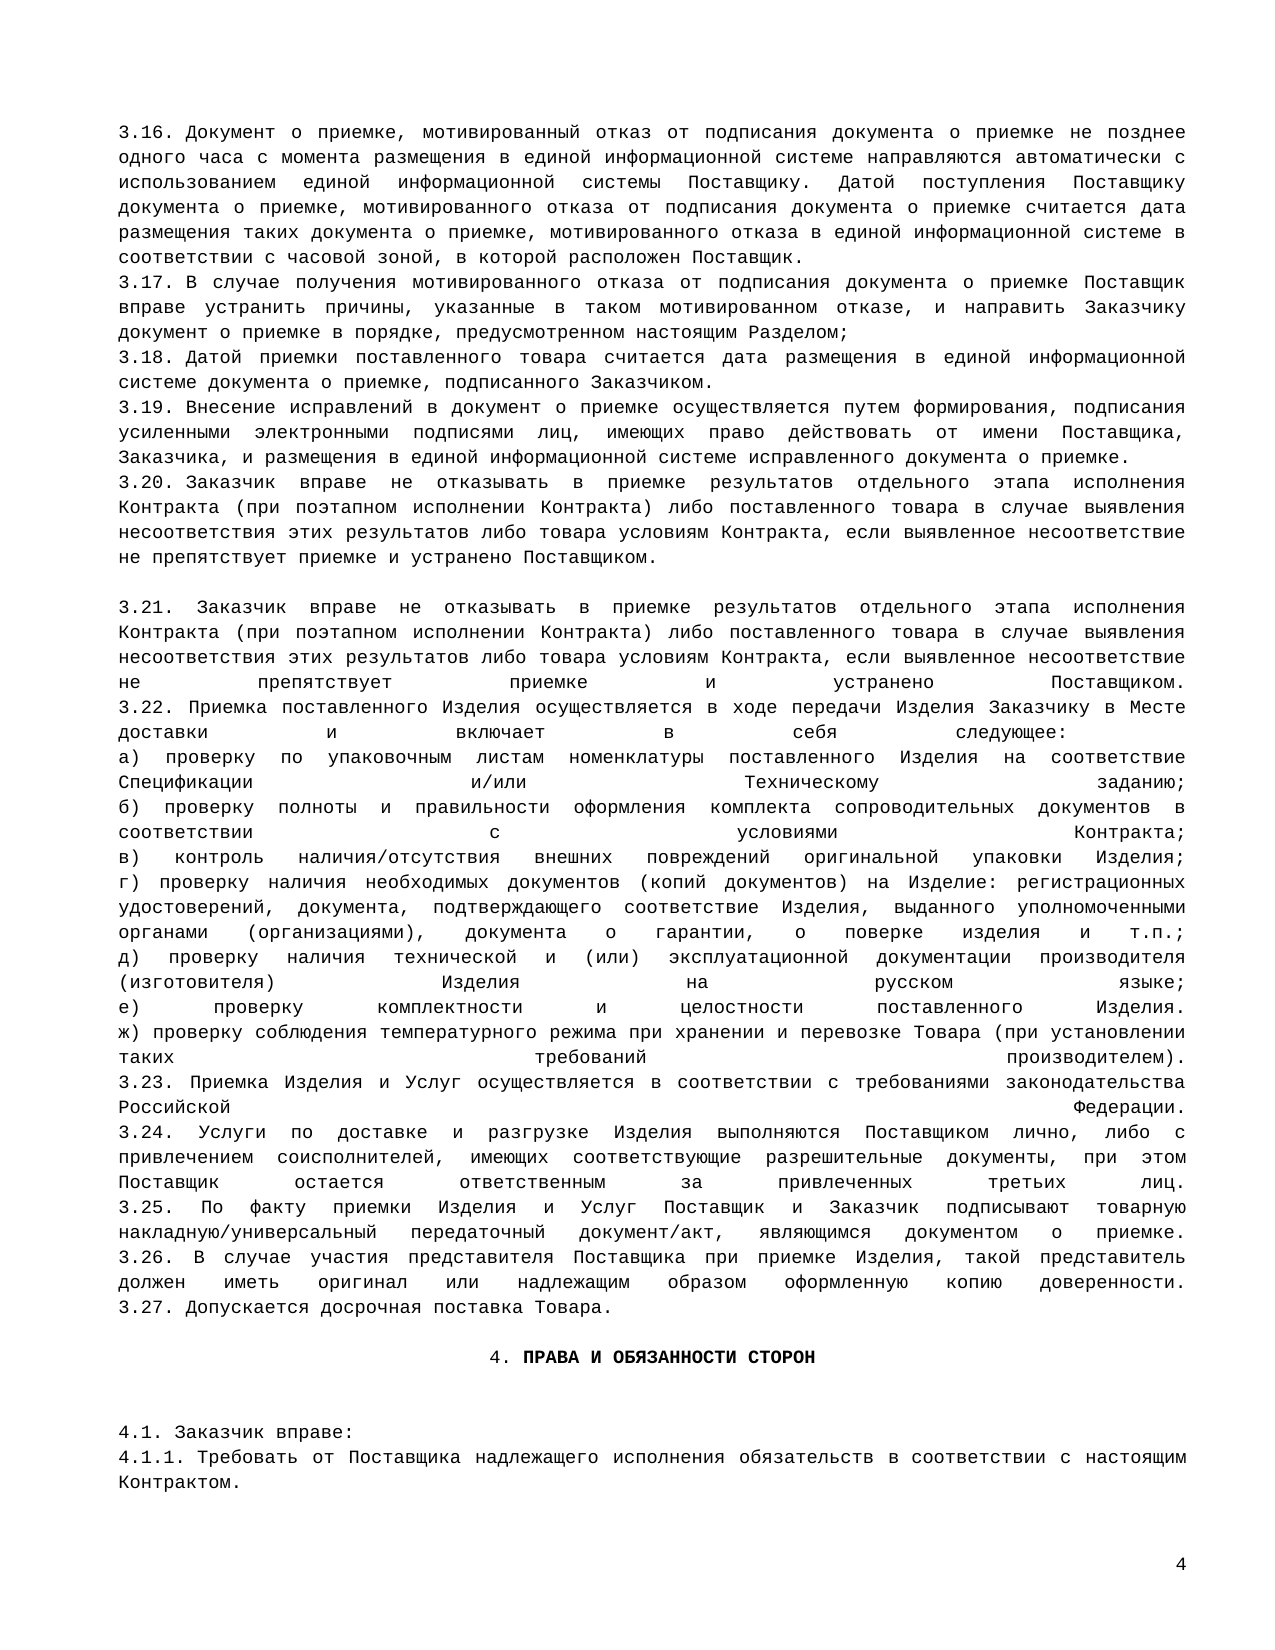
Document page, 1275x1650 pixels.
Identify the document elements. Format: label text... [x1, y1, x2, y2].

text 3.16. Документ о приемке, мотивированный отказ от подписания документа о приемке не позднее одного часа с момента размещения в единой информационной системе направляются автоматически с использованием единой информационной системы Поставщику. Датой поступления Поставщику документа о приемке, мотивированного отказа от подписания документа о приемке считается дата размещения таких документа о приемке, мотивированного отказа в единой информационной системе в соответствии с часовой зоной, в которой расположен Поставщик. [118, 118, 1186, 268]
text 3.20. Заказчик вправе не отказывать в приемке результатов отдельного этапа исполнения Контракта (при поэтапном исполнении Контракта) либо поставленного товара в случае выявления несоответствия этих результатов либо товара условиям Контракта, если выявленное несоответствие не препятствует приемке и устранено Поставщиком. [118, 468, 1186, 568]
text 3.18. Датой приемки поставленного товара считается дата размещения в единой информационной системе документа о приемке, подписанного Заказчиком. [118, 343, 1186, 393]
text 3.19. Внесение исправлений в документ о приемке осуществляется путем формирования, подписания усиленными электронными подписями лиц, имеющих право действовать от имени Поставщика, Заказчика, и размещения в единой информационной системе исправленного документа о приемке. [118, 393, 1186, 468]
text 4.1. Заказчик вправе: [118, 1418, 1186, 1443]
text 3.17. В случае получения мотивированного отказа от подписания документа о приемке Поставщик вправе устранить причины, указанные в таком мотивированном отказе, и направить Заказчику документ о приемке в порядке, предусмотренном настоящим Разделом; [118, 268, 1186, 343]
text 3.21. Заказчик вправе не отказывать в приемке результатов отдельного этапа исполнения Контракта (при поэтапном исполнении Контракта) либо поставленного товара в случае выявления несоответствия этих результатов либо товара условиям Контракта, если выявленное несоответствие не препятствует приемке и устранено Поставщиком. 3.22. Приемка поставленного Изделия осуществляется в ходе передачи Изделия Заказчику в Месте доставки и включает в себя следующее: а) проверку по упаковочным листам номенклатуры поставленного Изделия на соответствие Спецификации и/или Техническому заданию; б) проверку полноты и правильности оформления комплекта сопроводительных документов в соответствии с условиями Контракта; в) контроль наличия/отсутствия внешних повреждений оригинальной упаковки Изделия; г) проверку наличия необходимых документов (копий документов) на Изделие: регистрационных удостоверений, документа, подтверждающего соответствие Изделия, выданного уполномоченными органами (организациями), документа о гарантии, о поверке изделия и т.п.; д) проверку наличия технической и (или) эксплуатационной документации производителя (изготовителя) Изделия на русском языке; е) проверку комплектности и целостности поставленного Изделия. ж) проверку соблюдения температурного режима при хранении и перевозке Товара (при установлении таких требований производителем). 3.23. Приемка Изделия и Услуг осуществляется в соответствии с требованиями законодательства Российской Федерации. 3.24. Услуги по доставке и разгрузке Изделия выполняются Поставщиком лично, либо с привлечением соисполнителей, имеющих соответствующие разрешительные документы, при этом Поставщик остается ответственным за привлеченных третьих лиц. 3.25. По факту приемки Изделия и Услуг Поставщик и Заказчик подписывают товарную накладную/универсальный передаточный документ/акт, являющимся документом о приемке. 3.26. В случае участия представителя Поставщика при приемке Изделия, такой представитель должен иметь оригинал или надлежащим образом оформленную копию доверенности. 3.27. Допускается досрочная поставка Товара. [118, 593, 1186, 1318]
text 4. ПРАВА И ОБЯЗАННОСТИ СТОРОН [118, 1343, 1186, 1368]
text 4.1.1. Требовать от Поставщика надлежащего исполнения обязательств в соответствии с настоящим Контрактом. [118, 1443, 1186, 1493]
